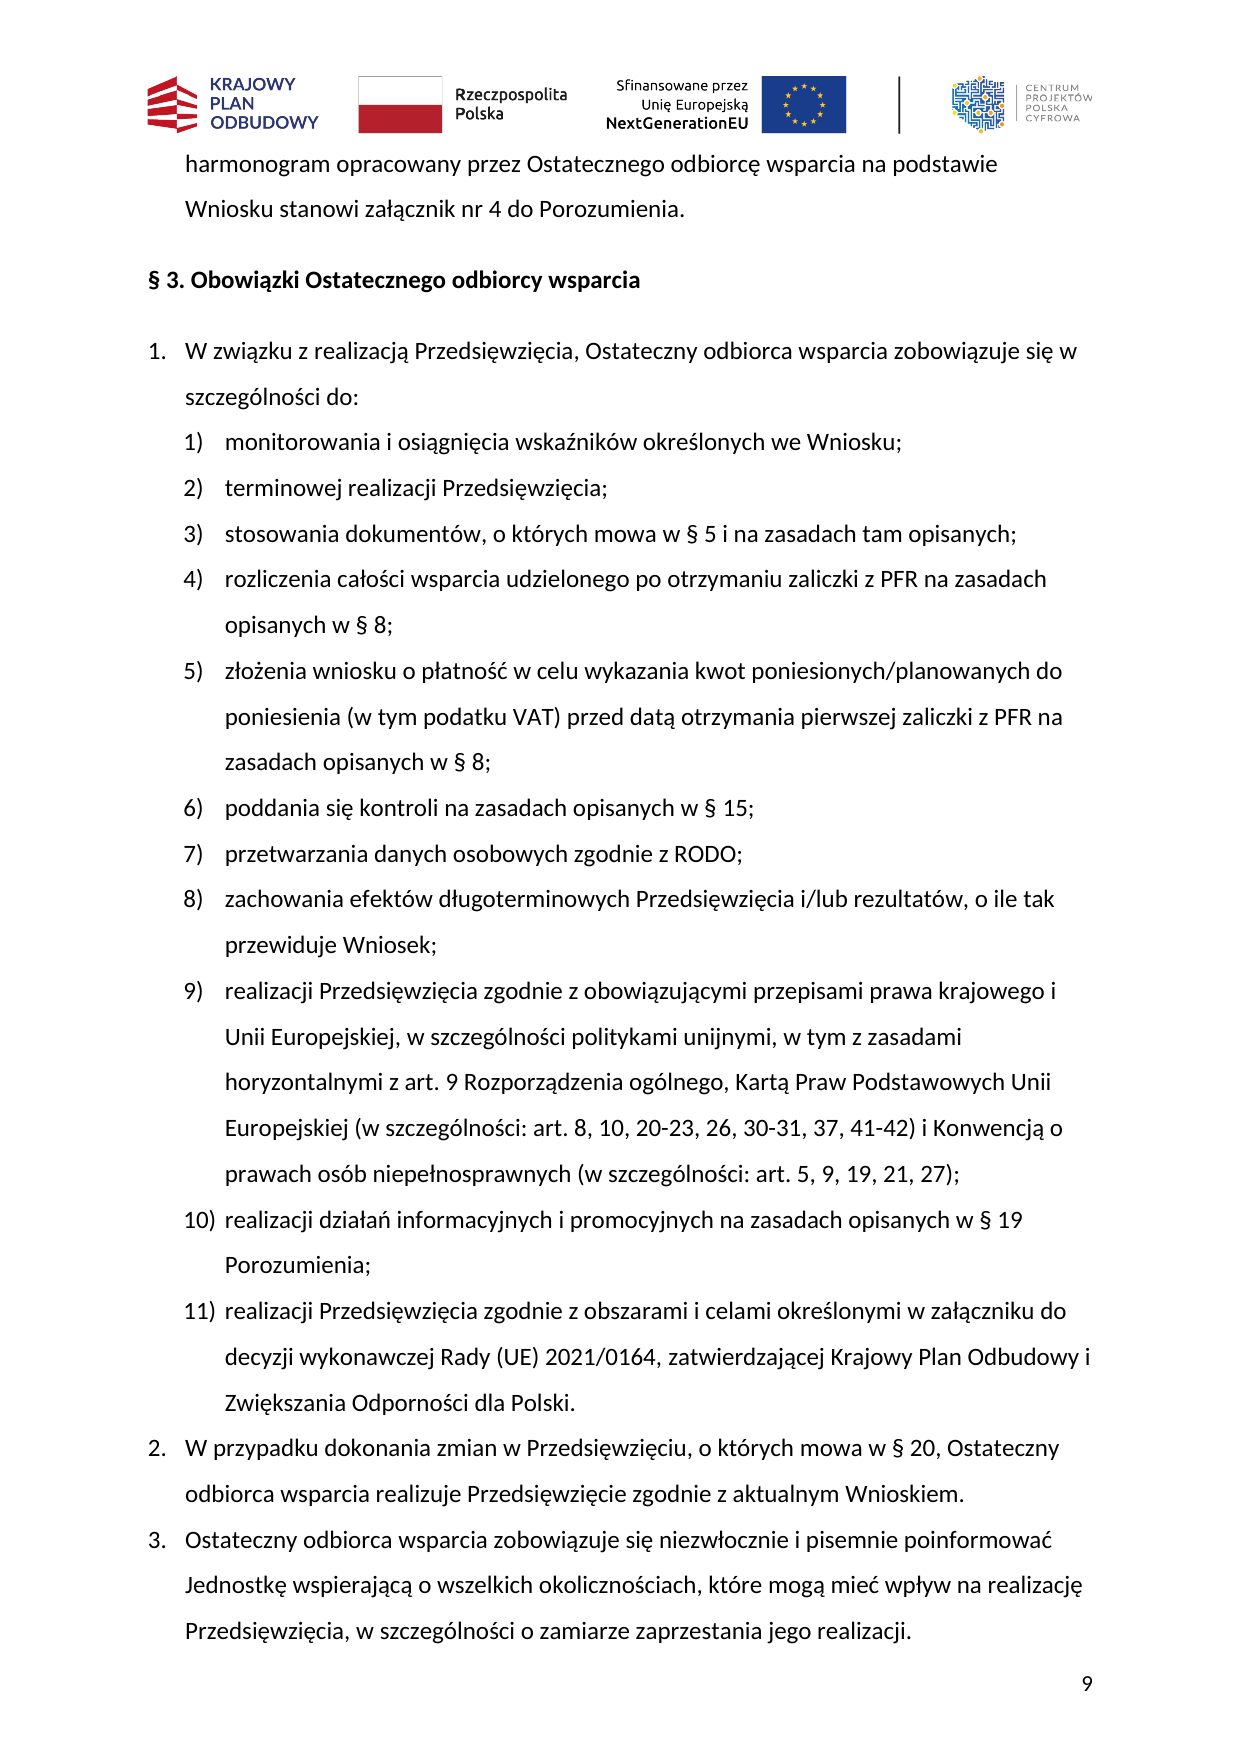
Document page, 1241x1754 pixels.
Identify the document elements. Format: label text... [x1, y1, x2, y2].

list realizacji Przedsięwzięcia zgodnie z obowiązującymi przepisami prawa krajowego i Unii Europejskiej, w szczególności politykami unijnymi, w tym z zasadami horyzontalnymi z art. 9 Rozporządzenia ogólnego, Kartą Praw Podstawowych Unii Europejskiej (w szczególności: art. 8, 10, 20-23, 26, 30-31, 37, 41-42) i Konwencją o prawach osób niepełnosprawnych (w szczególności: art. 5, 9, 19, 21, 27); [183, 975, 1092, 1188]
list Ostateczny odbiorca wsparcia zobowiązuje się niezwłocznie i pisemnie poinformować Jednostkę wspierającą o wszelkich okolicznościach, które mogą mieć wpływ na realizację Przedsięwzięcia, w szczególności o zamiarze zaprzestania jego realizacji. [148, 1524, 1092, 1646]
subtitle § 3. Obowiązki Ostatecznego odbiorcy wsparcia [148, 264, 1092, 295]
list realizacji Przedsięwzięcia zgodnie z obszarami i celami określonymi w załączniku do decyzji wykonawczej Rady (UE) 2021/0164, zatwierdzającej Krajowy Plan Odbudowy i Zwiększania Odporności dla Polski. [183, 1295, 1092, 1417]
list rozliczenia całości wsparcia udzielonego po otrzymaniu zaliczki z PFR na zasadach opisanych w § 8; [183, 563, 1092, 640]
list terminowej realizacji Przedsięwzięcia; [183, 472, 1092, 503]
list poddania się kontroli na zasadach opisanych w § 15; [183, 792, 1092, 823]
list monitorowania i osiągnięcia wskaźników określonych we Wniosku; [183, 426, 1092, 457]
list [148, 148, 1092, 224]
list zachowania efektów długoterminowych Przedsięwzięcia i/lub rezultatów, o ile tak przewiduje Wniosek; [183, 884, 1092, 960]
list W związku z realizacją Przedsięwzięcia, Ostateczny odbiorca wsparcia zobowiązuje się w szczególności do: [148, 335, 1092, 411]
picture [147, 76, 1093, 134]
list złożenia wniosku o płatność w celu wykazania kwot poniesionych/planowanych do poniesienia (w tym podatku VAT) przed datą otrzymania pierwszej zaliczki z PFR na zasadach opisanych w § 8; [183, 655, 1092, 777]
list realizacji działań informacyjnych i promocyjnych na zasadach opisanych w § 19 Porozumienia; [183, 1204, 1092, 1280]
list stosowania dokumentów, o których mowa w § 5 i na zasadach tam opisanych; [183, 518, 1092, 548]
list przetwarzania danych osobowych zgodnie z RODO; [183, 838, 1092, 868]
list W przypadku dokonania zmian w Przedsięwzięciu, o których mowa w § 20, Ostateczny odbiorca wsparcia realizuje Przedsięwzięcie zgodnie z aktualnym Wnioskiem. [148, 1432, 1092, 1509]
